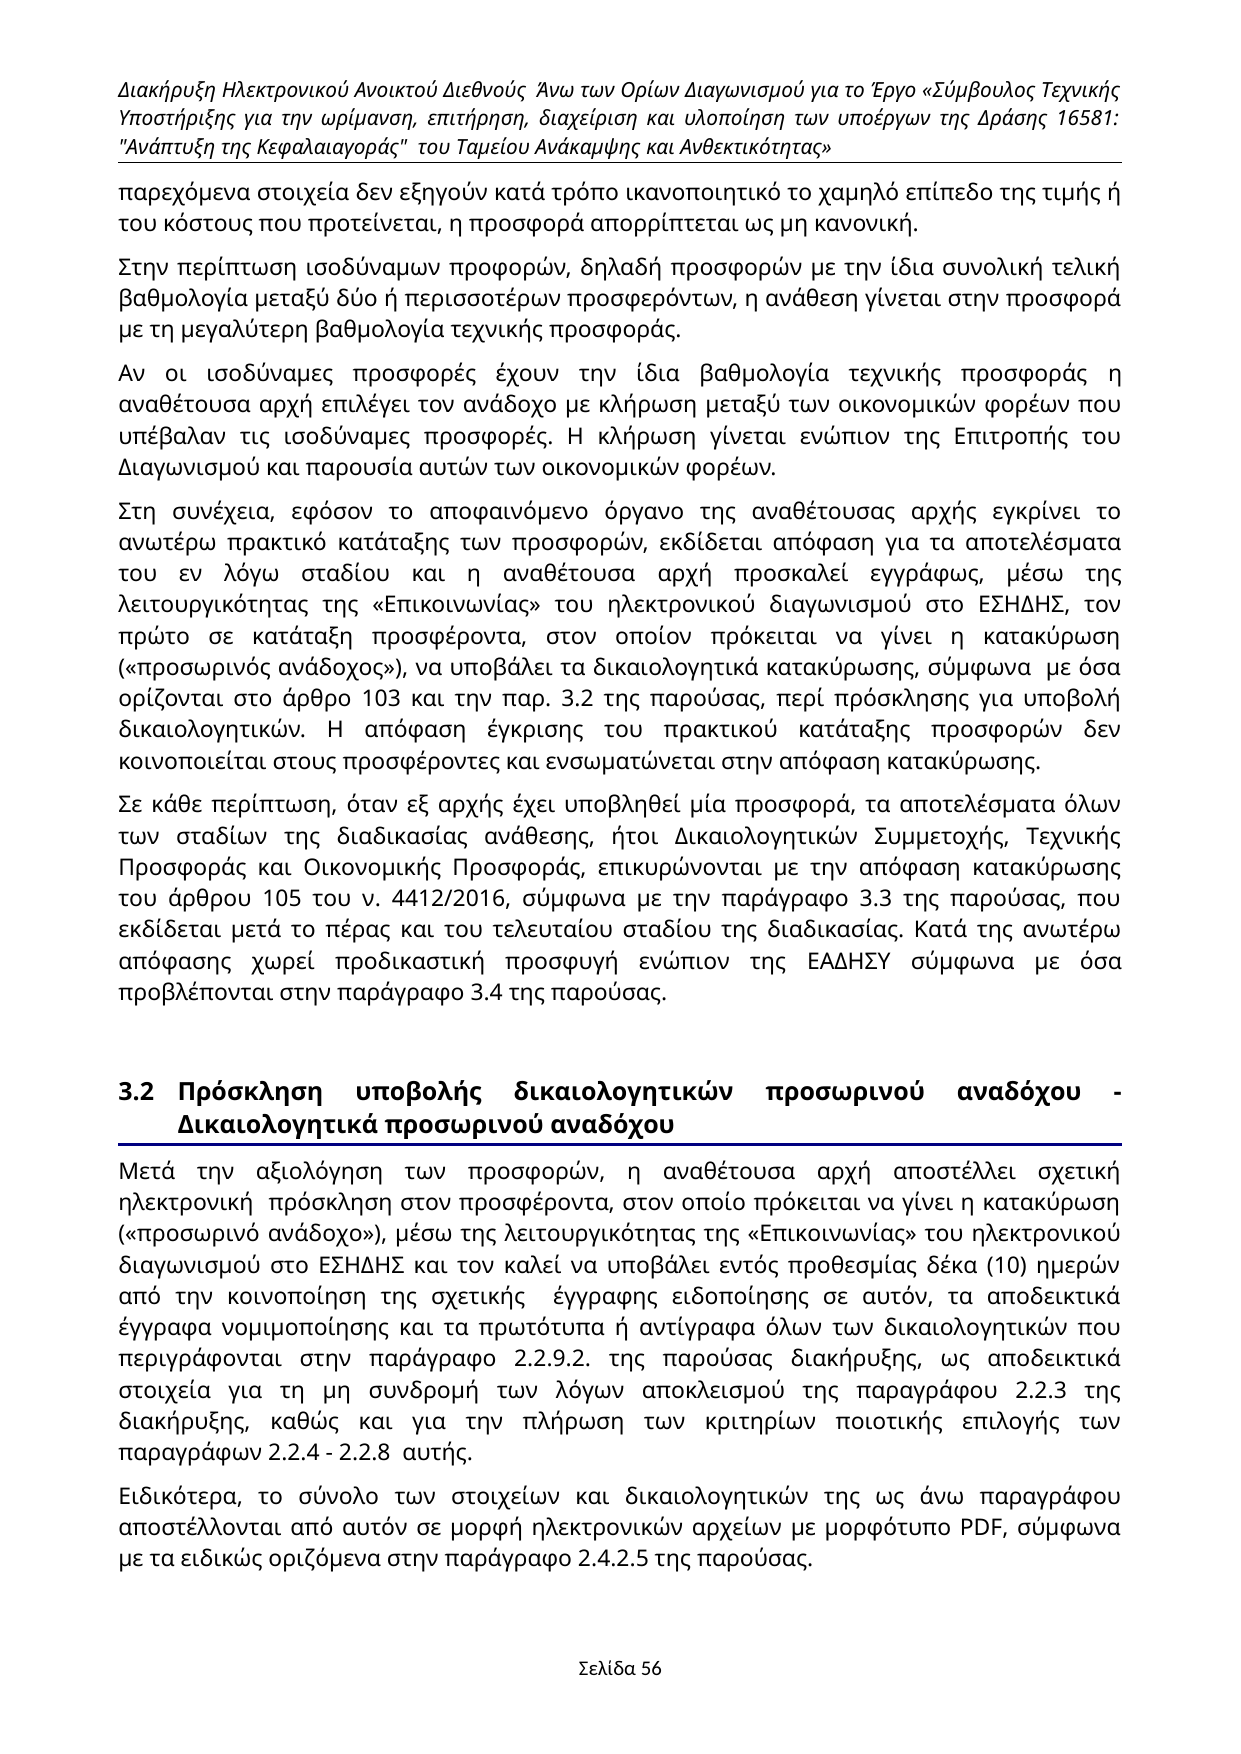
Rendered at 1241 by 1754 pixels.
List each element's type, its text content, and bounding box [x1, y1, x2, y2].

text Αν οι ισοδύναμες προσφορές έχουν την ίδια βαθμολογία τεχνικής προσφοράς η αναθέτουσα αρχή επιλέγει τον ανάδοχο με κλήρωση μεταξύ των οικονομικών φορέων που υπέβαλαν τις ισοδύναμες προσφορές. Η κλήρωση γίνεται ενώπιον της Επιτροπής του Διαγωνισμού και παρουσία αυτών των οικονομικών φορέων. [118, 357, 1122, 482]
text Μετά την αξιολόγηση των προσφορών, η αναθέτουσα αρχή αποστέλλει σχετική ηλεκτρονική πρόσκληση στον προσφέροντα, στον οποίο πρόκειται να γίνει η κατακύρωση («προσωρινό ανάδοχο»), μέσω της λειτουργικότητας της «Επικοινωνίας» του ηλεκτρονικού διαγωνισμού στο ΕΣΗΔΗΣ και τον καλεί να υποβάλει εντός προθεσμίας δέκα (10) ημερών από την κοινοποίηση της σχετικής έγγραφης ειδοποίησης σε αυτόν, τα αποδεικτικά έγγραφα νομιμοποίησης και τα πρωτότυπα ή αντίγραφα όλων των δικαιολογητικών που περιγράφονται στην παράγραφο 2.2.9.2. της παρούσας διακήρυξης, ως αποδεικτικά στοιχεία για τη μη συνδρομή των λόγων αποκλεισμού της παραγράφου 2.2.3 της διακήρυξης, καθώς και για την πλήρωση των κριτηρίων ποιοτικής επιλογής των παραγράφων 2.2.4 - 2.2.8 αυτής. [118, 1155, 1122, 1467]
text Ειδικότερα, το σύνολο των στοιχείων και δικαιολογητικών της ως άνω παραγράφου αποστέλλονται από αυτόν σε μορφή ηλεκτρονικών αρχείων με μορφότυπο PDF, σύμφωνα με τα ειδικώς οριζόμενα στην παράγραφο 2.4.2.5 της παρούσας. [118, 1480, 1122, 1573]
subtitle 3.2 Πρόσκληση υποβολής δικαιολογητικών προσωρινού αναδόχου - Δικαιολογητικά προσωρινού αναδόχου [118, 1073, 1122, 1143]
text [118, 176, 1122, 238]
text Στην περίπτωση ισοδύναμων προφορών, δηλαδή προσφορών με την ίδια συνολική τελική βαθμολογία μεταξύ δύο ή περισσοτέρων προσφερόντων, η ανάθεση γίνεται στην προσφορά με τη μεγαλύτερη βαθμολογία τεχνικής προσφοράς. [118, 251, 1122, 345]
text Στη συνέχεια, εφόσον το αποφαινόμενο όργανο της αναθέτουσας αρχής εγκρίνει το ανωτέρω πρακτικό κατάταξης των προσφορών, εκδίδεται απόφαση για τα αποτελέσματα του εν λόγω σταδίου και η αναθέτουσα αρχή προσκαλεί εγγράφως, μέσω της λειτουργικότητας της «Επικοινωνίας» του ηλεκτρονικού διαγωνισμού στο ΕΣΗΔΗΣ, τον πρώτο σε κατάταξη προσφέροντα, στον οποίον πρόκειται να γίνει η κατακύρωση («προσωρινός ανάδοχος»), να υποβάλει τα δικαιολογητικά κατακύρωσης, σύμφωνα με όσα ορίζονται στο άρθρο 103 και την παρ. 3.2 της παρούσας, περί πρόσκλησης για υποβολή δικαιολογητικών. Η απόφαση έγκρισης του πρακτικού κατάταξης προσφορών δεν κοινοποιείται στους προσφέροντες και ενσωματώνεται στην απόφαση κατακύρωσης. [118, 495, 1122, 776]
